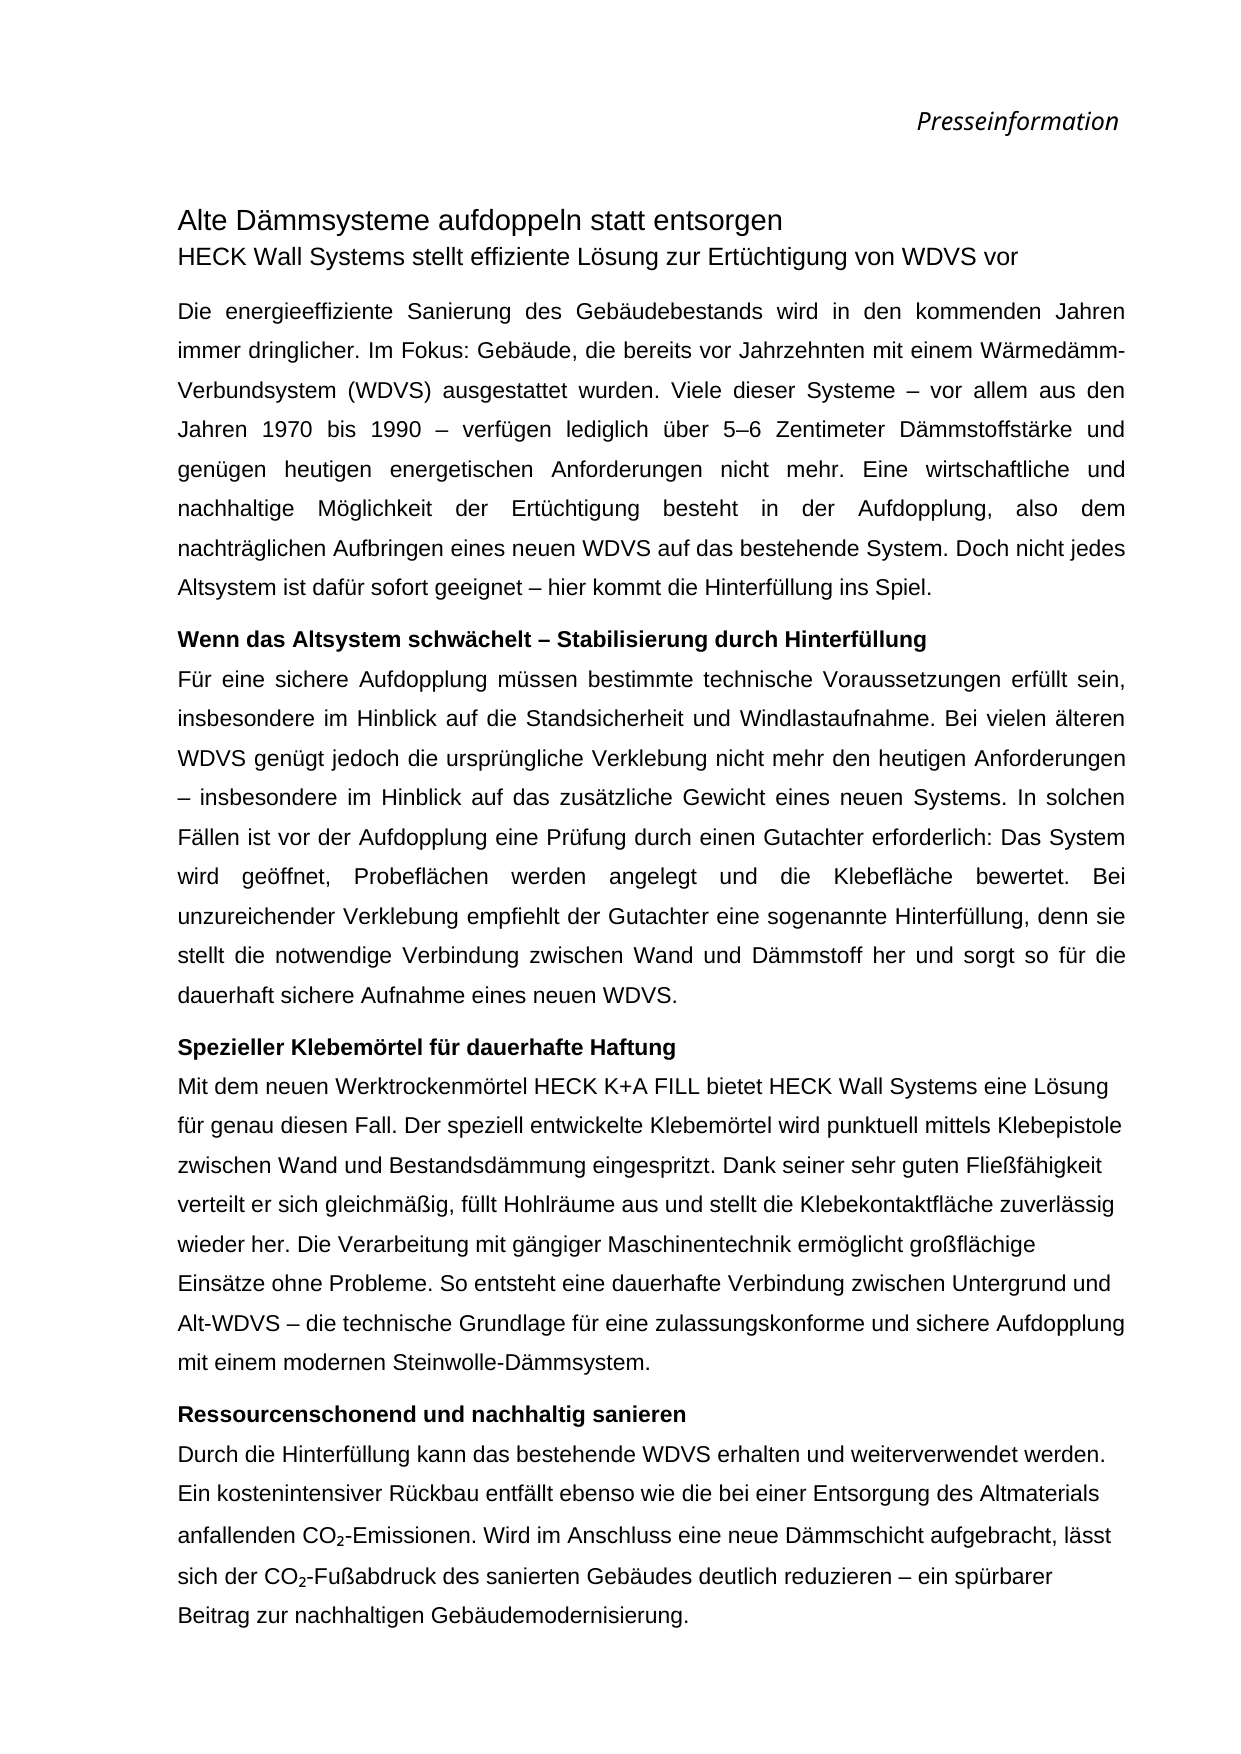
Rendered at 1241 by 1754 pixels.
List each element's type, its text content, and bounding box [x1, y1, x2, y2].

text Spezieller Klebemörtel für dauerhafte Haftung [177, 1033, 1126, 1060]
text Für eine sichere Aufdopplung müssen bestimmte technische Voraussetzungen erfüllt sein, insbesondere im Hinblick auf die Standsicherheit und Windlastaufnahme. Bei vielen älteren WDVS genügt jedoch die ursprüngliche Verklebung nicht mehr den heutigen Anforderungen – insbesondere im Hinblick auf das zusätzliche Gewicht eines neuen Systems. In solchen Fällen ist vor der Aufdopplung eine Prüfung durch einen Gutachter erforderlich: Das System wird geöffnet, Probeflächen werden angelegt und die Klebefläche bewertet. Bei unzureichender Verklebung empfiehlt der Gutachter eine sogenannte Hinterfüllung, denn sie stellt die notwendige Verbindung zwischen Wand und Dämmstoff her und sorgt so für die dauerhaft sichere Aufnahme eines neuen WDVS. [177, 666, 1126, 1008]
text Ressourcenschonend und nachhaltig sanieren [177, 1401, 1126, 1428]
text HECK Wall Systems stellt effiziente Lösung zur Ertüchtigung von WDVS vor [177, 242, 1122, 271]
text Durch die Hinterfüllung kann das bestehende WDVS erhalten und weiterverwendet werden. Ein kostenintensiver Rückbau entfällt ebenso wie die bei einer Entsorgung des Altmaterials anfallenden CO₂-Emissionen. Wird im Anschluss eine neue Dämmschicht aufgebracht, lässt sich der CO₂-Fußabdruck des sanierten Gebäudes deutlich reduzieren – ein spürbarer Beitrag zur nachhaltigen Gebäudemodernisierung. [177, 1441, 1126, 1629]
text Die energieeffiziente Sanierung des Gebäudebestands wird in den kommenden Jahren immer dringlicher. Im Fokus: Gebäude, die bereits vor Jahrzehnten mit einem Wärmedämm-Verbundsystem (WDVS) ausgestattet wurden. Viele dieser Systeme – vor allem aus den Jahren 1970 bis 1990 – verfügen lediglich über 5–6 Zentimeter Dämmstoffstärke und genügen heutigen energetischen Anforderungen nicht mehr. Eine wirtschaftliche und nachhaltige Möglichkeit der Ertüchtigung besteht in der Aufdopplung, also dem nachträglichen Aufbringen eines neuen WDVS auf das bestehende System. Doch nicht jedes Altsystem ist dafür sofort geeignet – hier kommt die Hinterfüllung ins Spiel. [177, 298, 1126, 601]
text Mit dem neuen Werktrockenmörtel HECK K+A FILL bietet HECK Wall Systems eine Lösung für genau diesen Fall. Der speziell entwickelte Klebemörtel wird punktuell mittels Klebepistole zwischen Wand und Bestandsdämmung eingespritzt. Dank seiner sehr guten Fließfähigkeit verteilt er sich gleichmäßig, füllt Hohlräume aus und stellt die Klebekontaktfläche zuverlässig wieder her. Die Verarbeitung mit gängiger Maschinentechnik ermöglicht großflächige Einsätze ohne Probleme. So entsteht eine dauerhafte Verbindung zwischen Untergrund und Alt-WDVS – die technische Grundlage für eine zulassungskonforme und sichere Aufdopplung mit einem modernen Steinwolle-Dämmsystem. [177, 1073, 1126, 1376]
text Wenn das Altsystem schwächelt – Stabilisierung durch Hinterfüllung [177, 626, 1126, 653]
text Alte Dämmsysteme aufdoppeln statt entsorgen [177, 202, 1122, 236]
